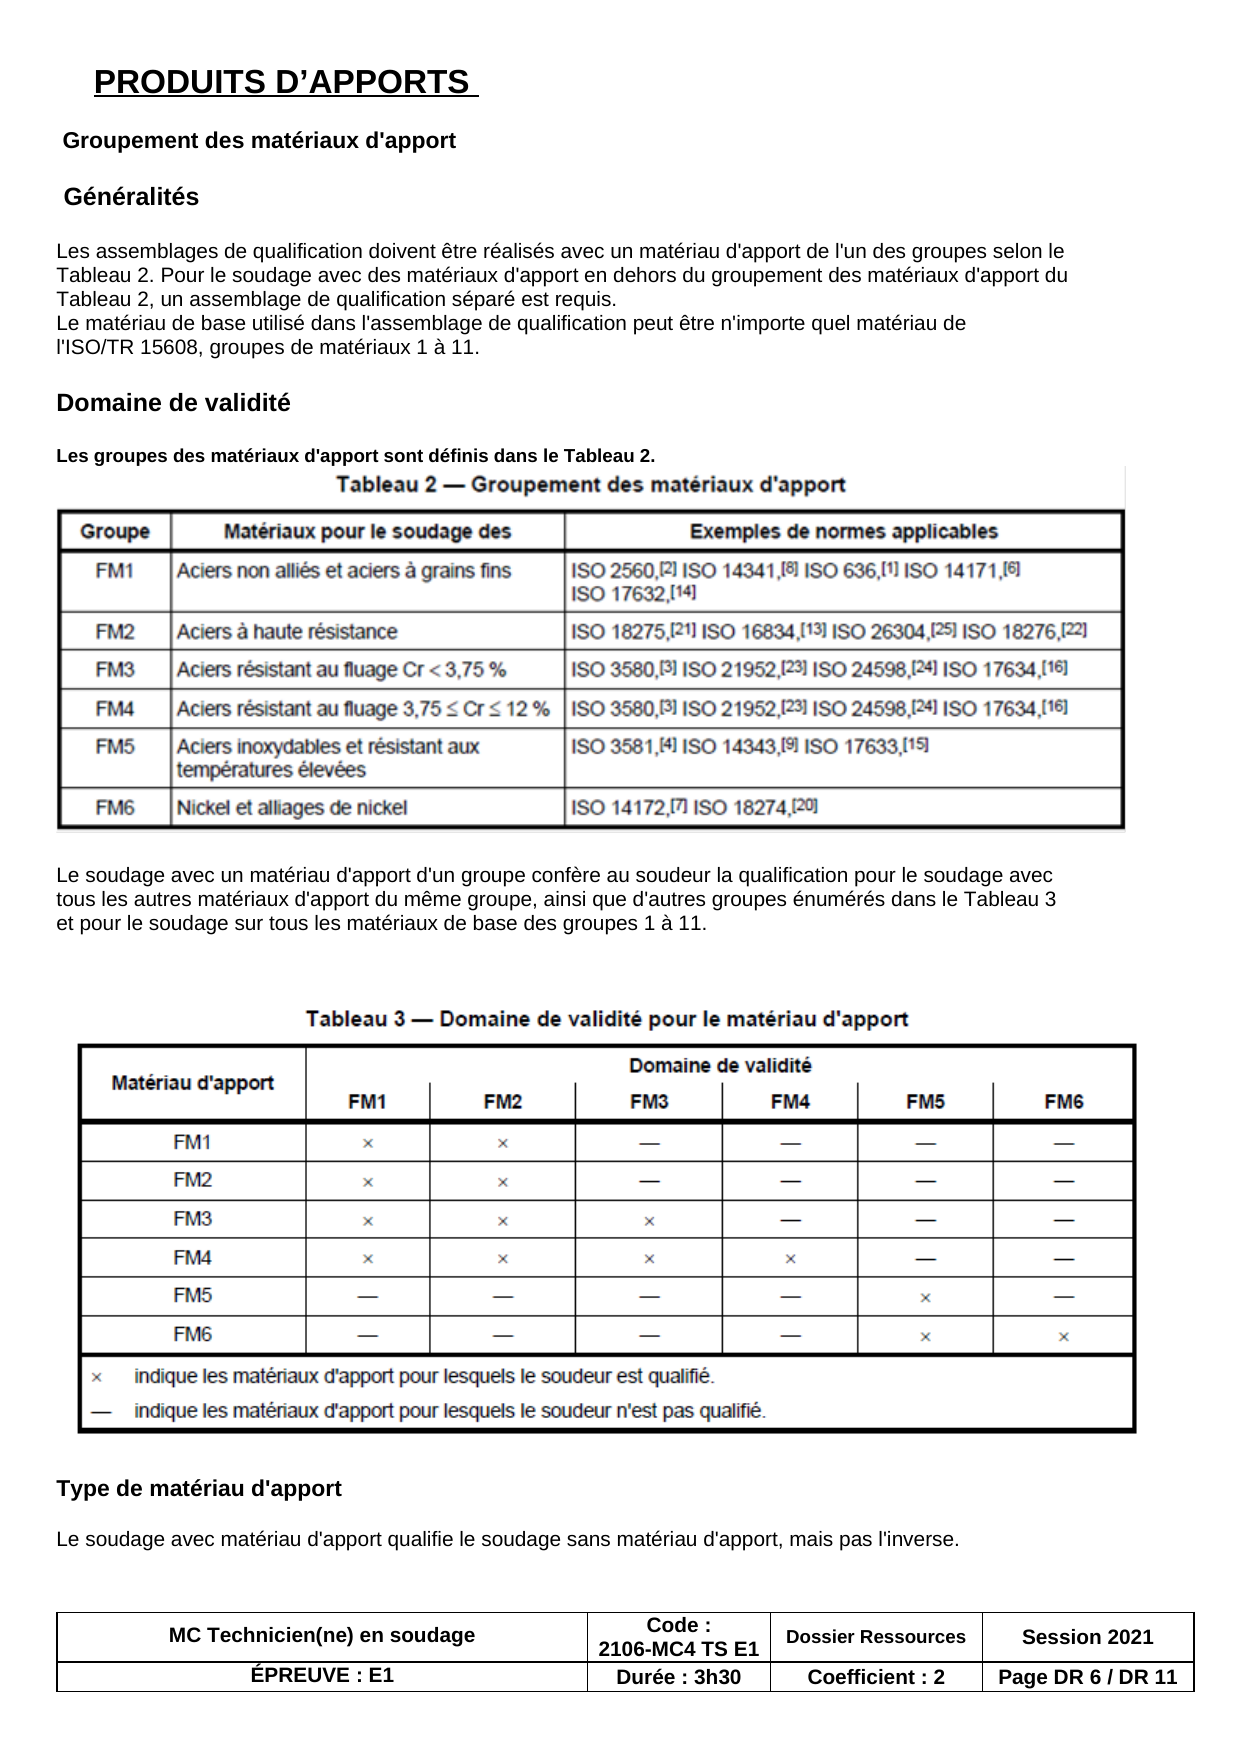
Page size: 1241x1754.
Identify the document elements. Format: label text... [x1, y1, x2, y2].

text Le soudage avec matériau d'apport qualifie le soudage sans matériau d'apport, mais pas l'inverse. [56, 1527, 1162, 1551]
text et pour le soudage sur tous les matériaux de base des groupes 1 à 11. [56, 911, 1162, 935]
text Tableau 2, un assemblage de qualification séparé est requis. [56, 287, 1162, 311]
text Groupement des matériaux d'apport [56, 127, 1162, 153]
text Les assemblages de qualification doivent être réalisés avec un matériau d'apport de l'un des groupes selon le [56, 239, 1162, 263]
picture [75, 1002, 1144, 1441]
text Domaine de validité [56, 388, 1162, 417]
text Le matériau de base utilisé dans l'assemblage de qualification peut être n'importe quel matériau de [56, 311, 1162, 335]
text PRODUITS D’APPORTS [94, 62, 1162, 100]
picture [56, 466, 1127, 834]
text Le soudage avec un matériau d'apport d'un groupe confère au soudeur la qualification pour le soudage avec [56, 863, 1162, 887]
text Type de matériau d'apport [56, 1474, 1162, 1501]
text l'ISO/TR 15608, groupes de matériaux 1 à 11. [56, 335, 1162, 359]
text Tableau 2. Pour le soudage avec des matériaux d'apport en dehors du groupement des matériaux d'apport du [56, 263, 1162, 287]
text tous les autres matériaux d'apport du même groupe, ainsi que d'autres groupes énumérés dans le Tableau 3 [56, 887, 1162, 911]
text Les groupes des matériaux d'apport sont définis dans le Tableau 2. [56, 445, 1162, 467]
text Généralités [56, 182, 1162, 211]
